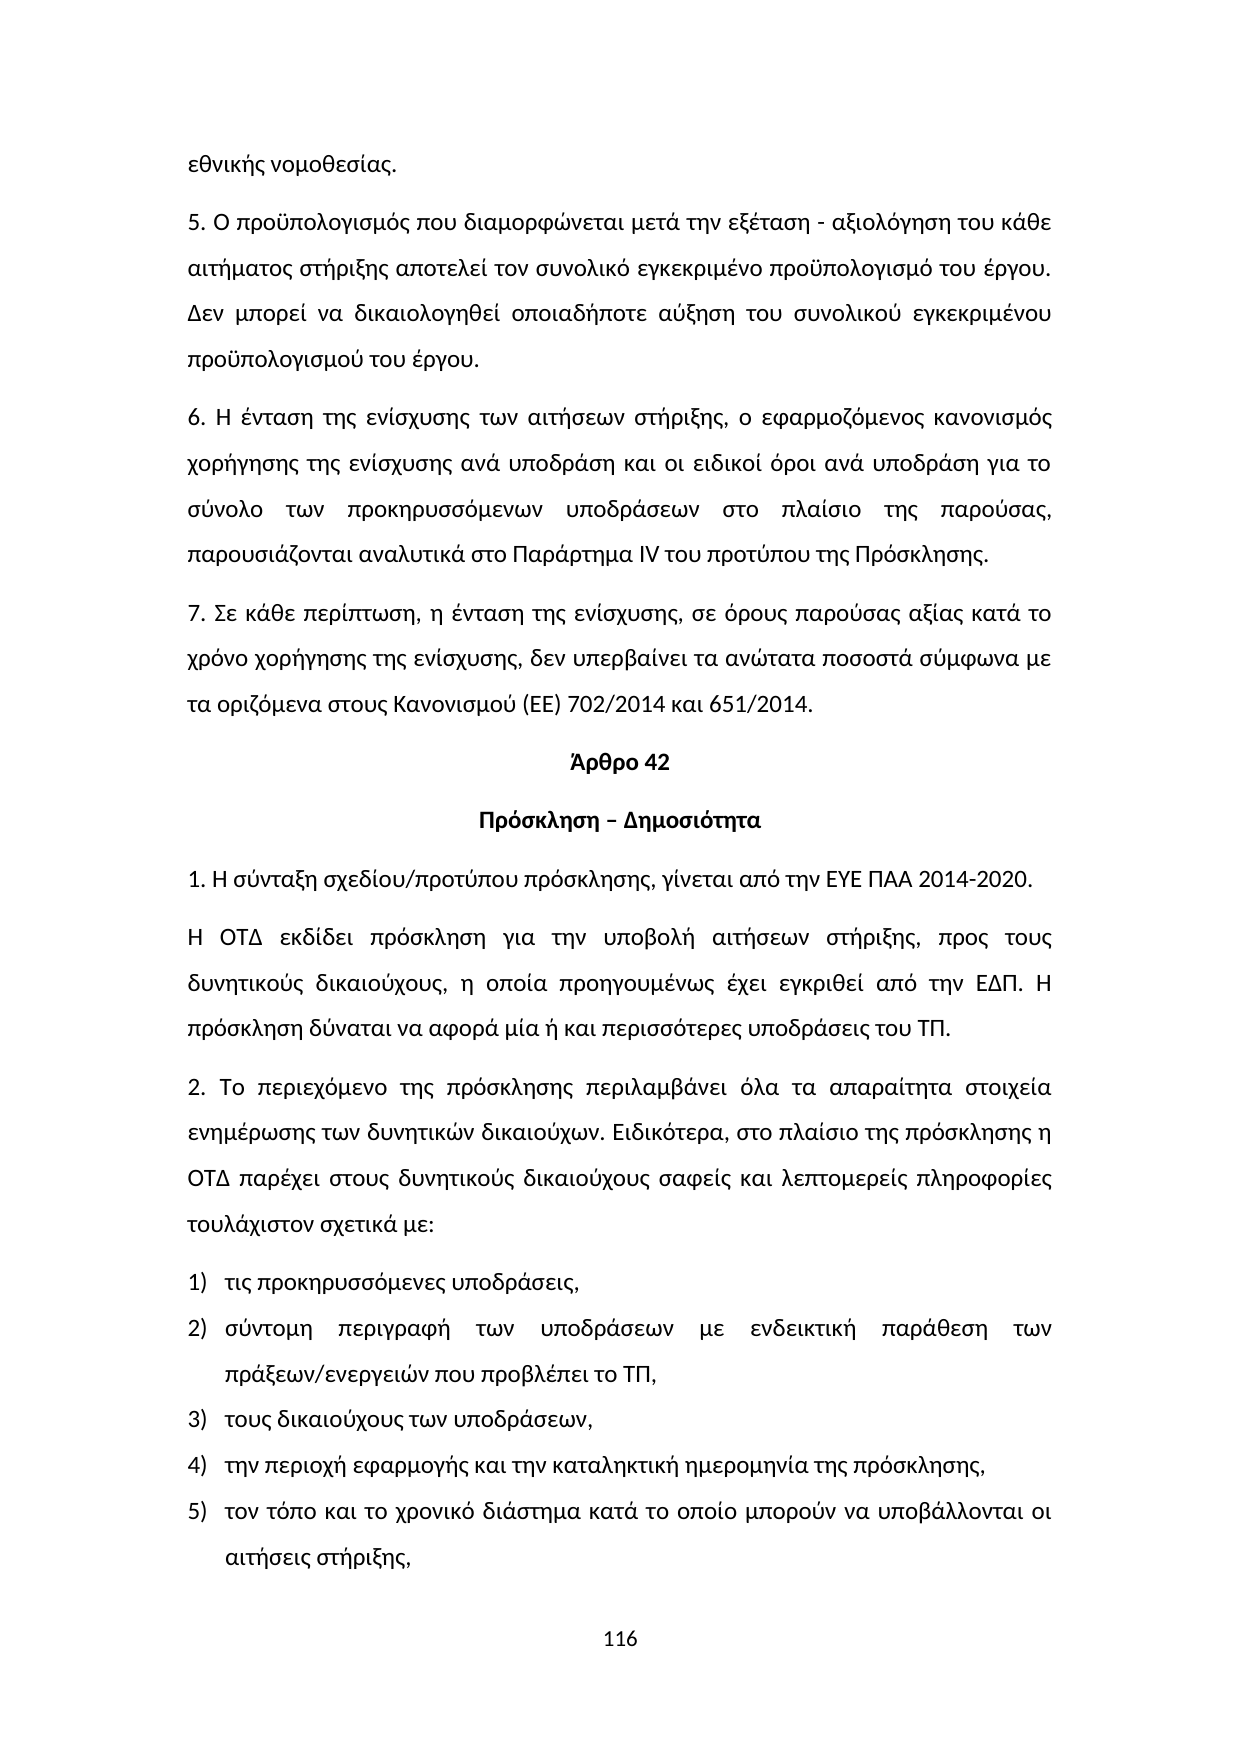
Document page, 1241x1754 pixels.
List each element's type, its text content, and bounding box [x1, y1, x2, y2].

list τον τόπο και το χρονικό διάστημα κατά το οποίο μπορούν να υποβάλλονται οι αιτήσεις στήριξης, [187, 1495, 1053, 1571]
list τους δικαιούχους των υποδράσεων, [187, 1403, 1053, 1434]
text 6. Η ένταση της ενίσχυσης των αιτήσεων στήριξης, ο εφαρμοζόμενος κανονισμός χορήγησης της ενίσχυσης ανά υποδράση και οι ειδικοί όροι ανά υποδράση για το σύνολο των προκηρυσσόμενων υποδράσεων στο πλαίσιο της παρούσας, παρουσιάζονται αναλυτικά στο Παράρτημα IV του προτύπου της Πρόσκλησης. [187, 401, 1053, 569]
text 7. Σε κάθε περίπτωση, η ένταση της ενίσχυσης, σε όρους παρούσας αξίας κατά το χρόνο χορήγησης της ενίσχυσης, δεν υπερβαίνει τα ανώτατα ποσοστά σύμφωνα με τα οριζόμενα στους Κανονισμού (ΕΕ) 702/2014 και 651/2014. [187, 597, 1053, 719]
list τις προκηρυσσόμενες υποδράσεις, [187, 1266, 1053, 1297]
text Η ΟΤΔ εκδίδει πρόσκληση για την υποβολή αιτήσεων στήριξης, προς τους δυνητικούς δικαιούχους, η οποία προηγουμένως έχει εγκριθεί από την ΕΔΠ. Η πρόσκληση δύναται να αφορά μία ή και περισσότερες υποδράσεις του ΤΠ. [187, 921, 1053, 1043]
text 2. Το περιεχόμενο της πρόσκλησης περιλαμβάνει όλα τα απαραίτητα στοιχεία ενημέρωσης των δυνητικών δικαιούχων. Ειδικότερα, στο πλαίσιο της πρόσκλησης η ΟΤΔ παρέχει στους δυνητικούς δικαιούχους σαφείς και λεπτομερείς πληροφορίες τουλάχιστον σχετικά με: [187, 1071, 1053, 1238]
text 1. Η σύνταξη σχεδίου/προτύπου πρόσκλησης, γίνεται από την ΕΥΕ ΠΑΑ 2014-2020. [187, 863, 1053, 893]
list σύντομη περιγραφή των υποδράσεων με ενδεικτική παράθεση των πράξεων/ενεργειών που προβλέπει το ΤΠ, [187, 1312, 1053, 1388]
text 5. Ο προϋπολογισμός που διαμορφώνεται μετά την εξέταση - αξιολόγηση του κάθε αιτήματος στήριξης αποτελεί τον συνολικό εγκεκριμένο προϋπολογισμό του έργου. Δεν μπορεί να δικαιολογηθεί οποιαδήποτε αύξηση του συνολικού εγκεκριμένου προϋπολογισμού του έργου. [187, 206, 1053, 374]
list την περιοχή εφαρμογής και την καταληκτική ημερομηνία της πρόσκλησης, [187, 1449, 1053, 1480]
text Πρόσκληση – Δημοσιότητα [187, 805, 1053, 835]
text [187, 148, 1053, 178]
text Άρθρο 42 [187, 746, 1053, 777]
